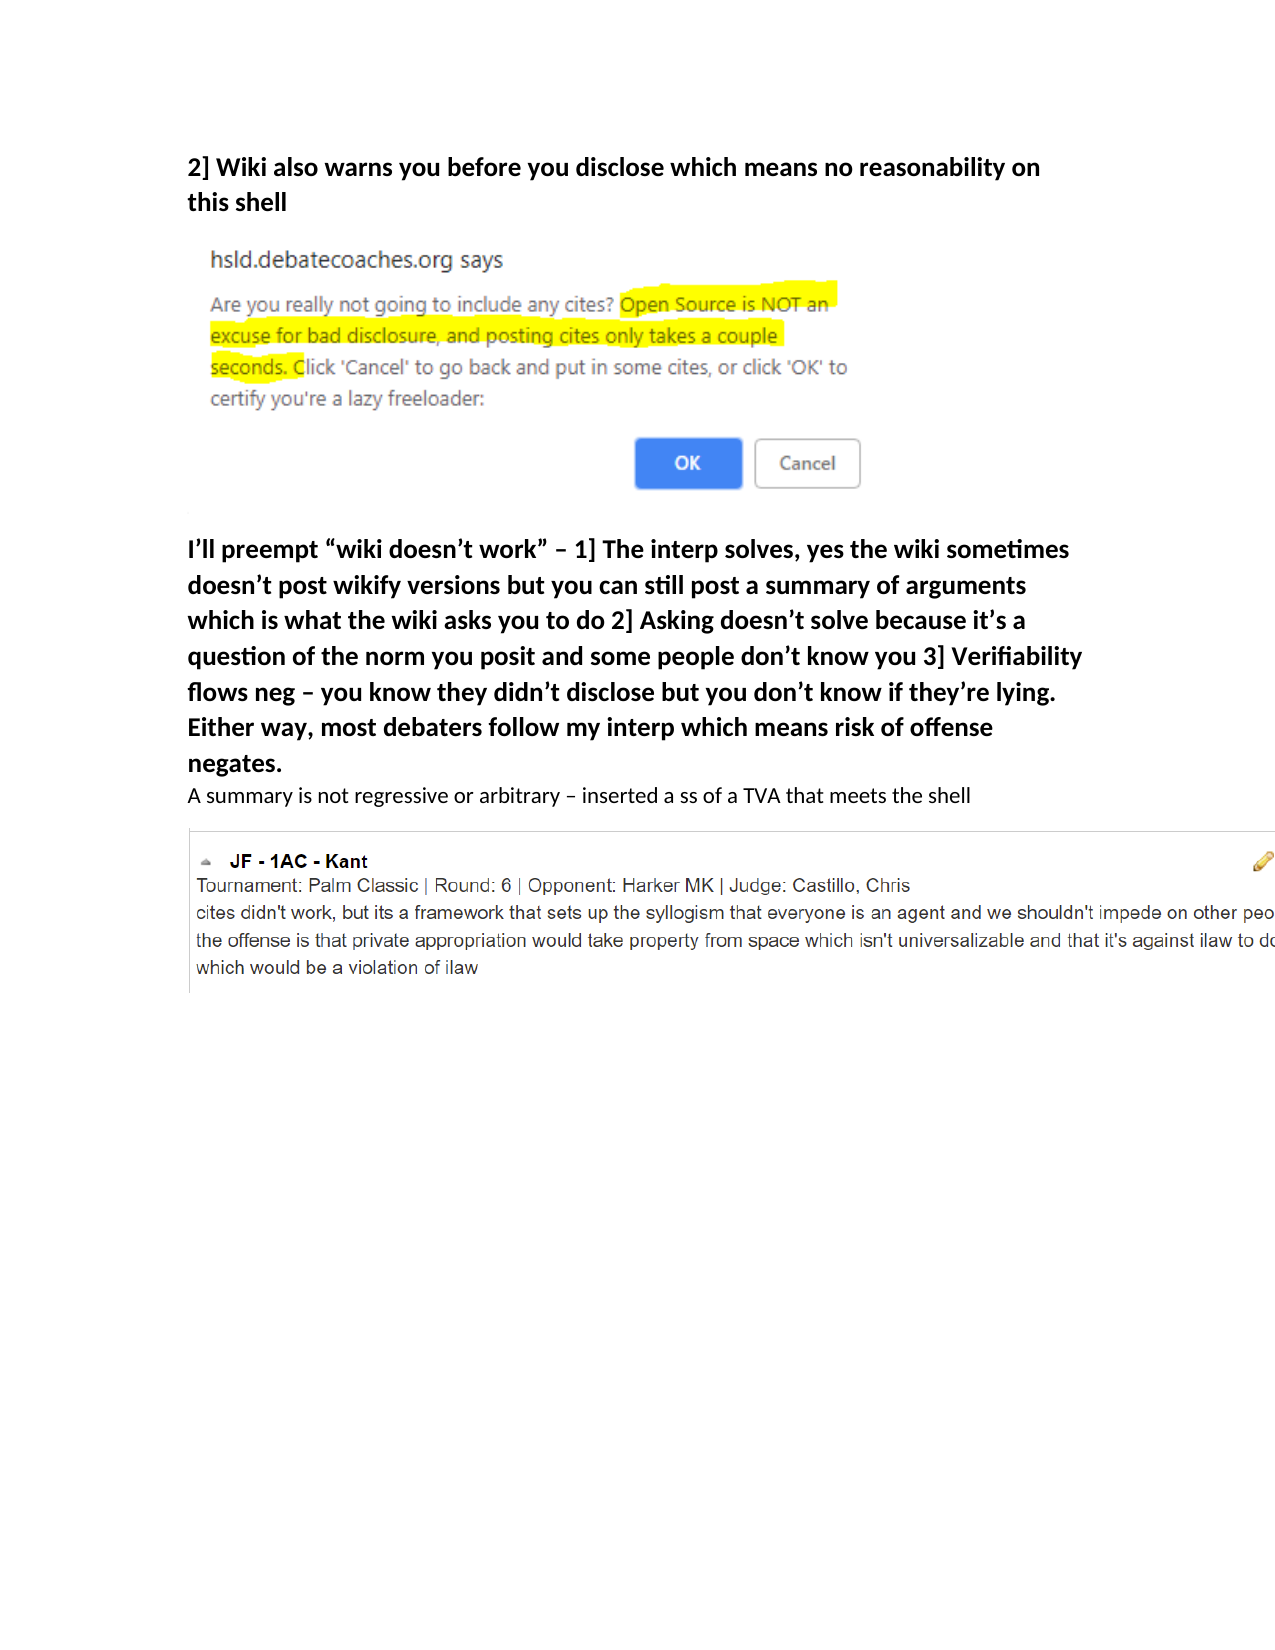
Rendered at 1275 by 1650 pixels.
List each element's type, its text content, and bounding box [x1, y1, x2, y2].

picture [187, 828, 1275, 993]
picture [187, 221, 883, 514]
text A summary is not regressive or arbitrary – inserted a ss of a TVA that meets the shell [187, 782, 1087, 810]
subtitle I’ll preempt “wiki doesn’t work” – 1] The interp solves, yes the wiki sometimes doesn’t post wikify versions but you can still post a summary of arguments which is what the wiki asks you to do 2] Asking doesn’t solve because it’s a question of the norm you posit and some people don’t know you 3] Verifiability flows neg – you know they didn’t disclose but you don’t know if they’re lying. Either way, most debaters follow my interp which means risk of offense negates. [187, 532, 1087, 779]
subtitle 2] Wiki also warns you before you disclose which means no reasonability on this shell [187, 150, 1087, 219]
